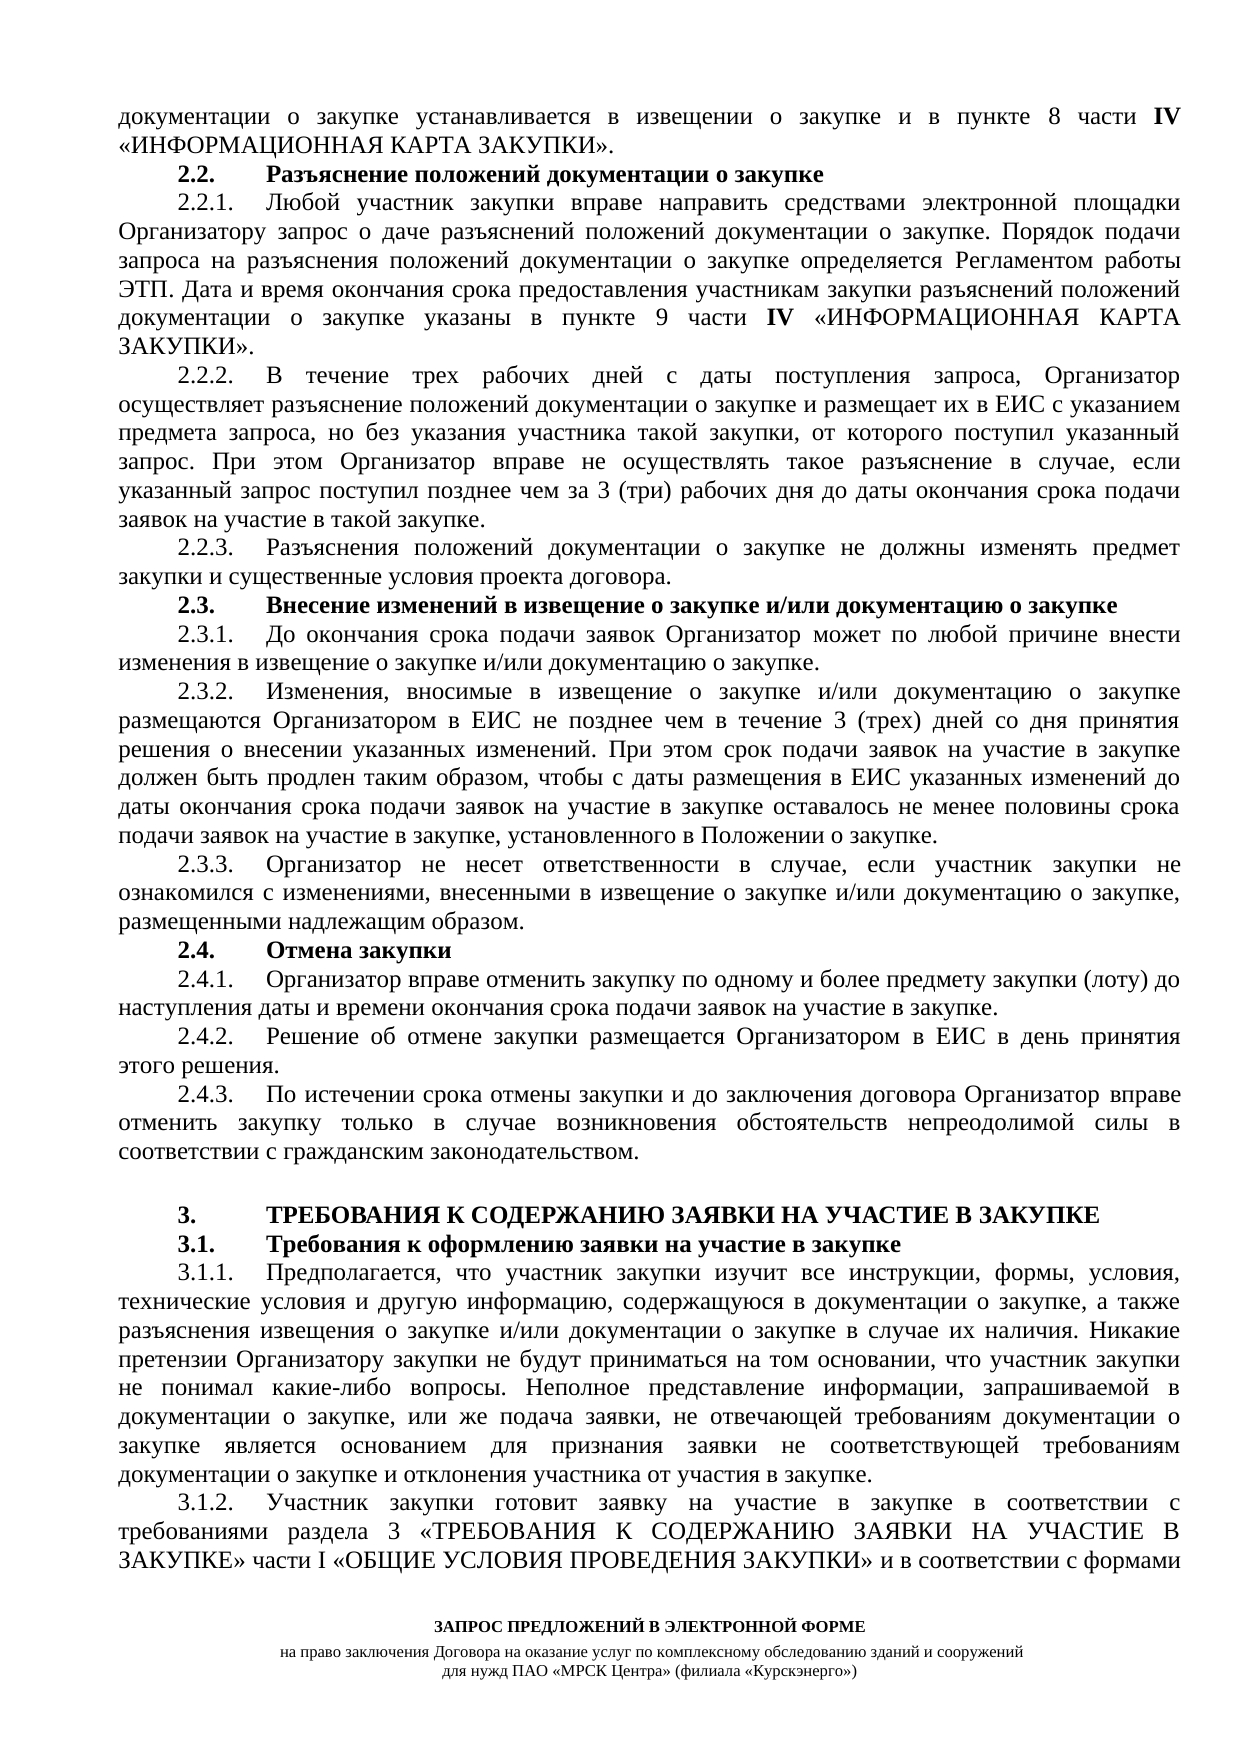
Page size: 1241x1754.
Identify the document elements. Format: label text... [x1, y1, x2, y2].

subtitle Требования к оформлению заявки на участие в закупке [118, 1229, 1181, 1257]
subtitle Разъяснения положений документации о закупке не должны изменять предмет закупки и существенные условия проекта договора. [118, 532, 1181, 590]
subtitle Отмена закупки [118, 935, 1181, 964]
subtitle В течение трех рабочих дней с даты поступления запроса, Организатор осуществляет разъяснение положений документации о закупке и размещает их в ЕИС с указанием предмета запроса, но без указания участника такой закупки, от которого поступил указанный запрос. При этом Организатор вправе не осуществлять такое разъяснение в случае, если указанный запрос поступил позднее чем за 3 (три) рабочих дня до даты окончания срока подачи заявок на участие в такой закупке. [118, 360, 1181, 532]
subtitle Разъяснение положений документации о закупке [118, 159, 1181, 187]
subtitle Предполагается, что участник закупки изучит все инструкции, формы, условия, технические условия и другую информацию, содержащуюся в документации о закупке, а также разъяснения извещения о закупке и/или документации о закупке в случае их наличия. Никакие претензии Организатору закупки не будут приниматься на том основании, что участник закупки не понимал какие-либо вопросы. Неполное представление информации, запрашиваемой в документации о закупке, или же подача заявки, не отвечающей требованиям документации о закупке является основанием для признания заявки не соответствующей требованиям документации о закупке и отклонения участника от участия в закупке. [118, 1257, 1181, 1487]
subtitle Внесение изменений в извещение о закупке и/или документацию о закупке [118, 590, 1181, 619]
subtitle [118, 1487, 1181, 1574]
subtitle ТРЕБОВАНИЯ К СОДЕРЖАНИЮ ЗАЯВКИ НА УЧАСТИЕ В ЗАКУПКЕ [118, 1200, 1181, 1229]
subtitle Организатор не несет ответственности в случае, если участник закупки не ознакомился с изменениями, внесенными в извещение о закупке и/или документацию о закупке, размещенными надлежащим образом. [118, 849, 1181, 935]
subtitle Любой участник закупки вправе направить средствами электронной площадки Организатору запрос о даче разъяснений положений документации о закупке. Порядок подачи запроса на разъяснения положений документации о закупке определяется Регламентом работы ЭТП. Дата и время окончания срока предоставления участникам закупки разъяснений положений документации о закупке указаны в пункте 9 части IV «ИНФОРМАЦИОННАЯ КАРТА ЗАКУПКИ». [118, 187, 1181, 360]
subtitle По истечении срока отмены закупки и до заключения договора Организатор вправе отменить закупку только в случае возникновения обстоятельств непреодолимой силы в соответствии с гражданским законодательством. [118, 1079, 1181, 1165]
subtitle Изменения, вносимые в извещение о закупке и/или документацию о закупке размещаются Организатором в ЕИС не позднее чем в течение 3 (трех) дней со дня принятия решения о внесении указанных изменений. При этом срок подачи заявок на участие в закупке должен быть продлен таким образом, чтобы с даты размещения в ЕИС указанных изменений до даты окончания срока подачи заявок на участие в закупке оставалось не менее половины срока подачи заявок на участие в закупке, установленного в Положении о закупке. [118, 676, 1181, 849]
subtitle Организатор вправе отменить закупку по одному и более предмету закупки (лоту) до наступления даты и времени окончания срока подачи заявок на участие в закупке. [118, 964, 1181, 1021]
subtitle До окончания срока подачи заявок Организатор может по любой причине внести изменения в извещение о закупке и/или документацию о закупке. [118, 619, 1181, 676]
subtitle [118, 101, 1181, 159]
subtitle Решение об отмене закупки размещается Организатором в ЕИС в день принятия этого решения. [118, 1021, 1181, 1079]
